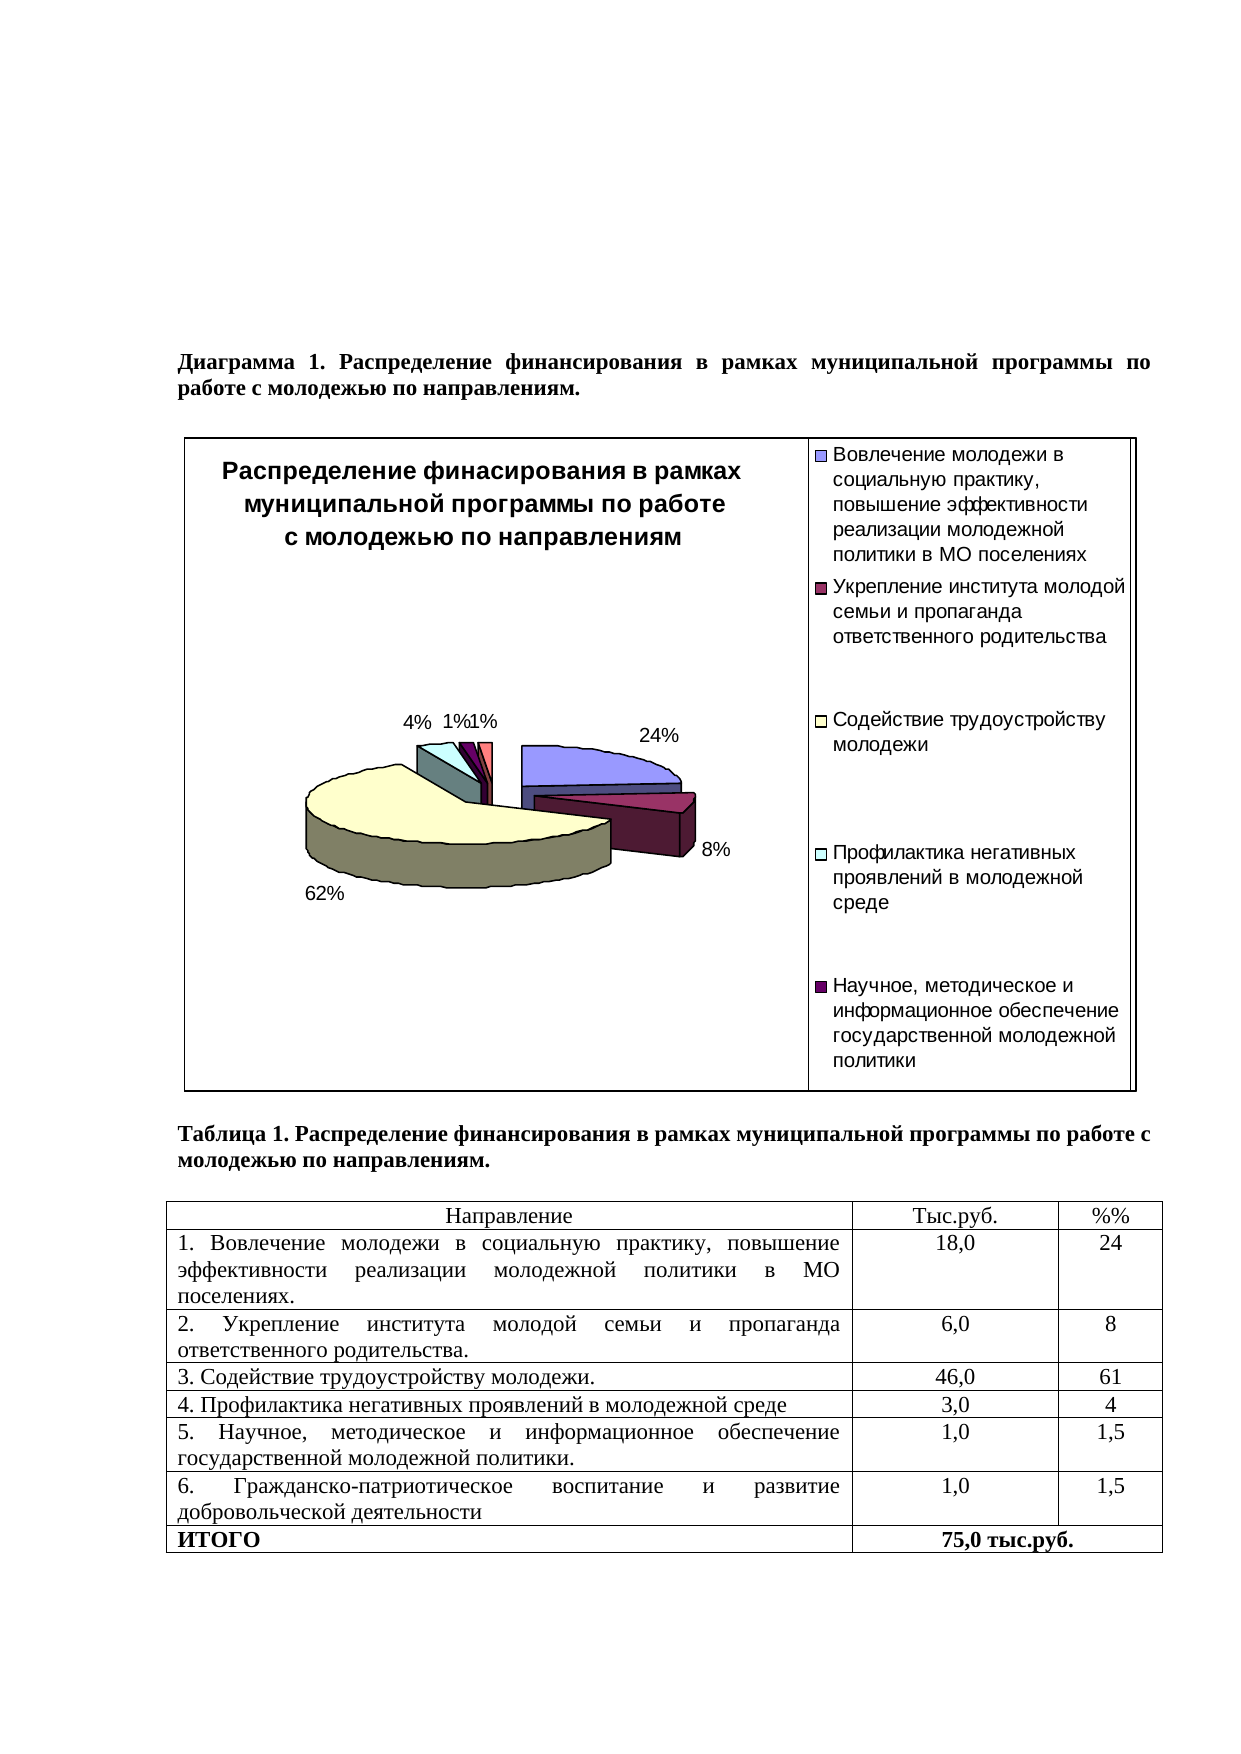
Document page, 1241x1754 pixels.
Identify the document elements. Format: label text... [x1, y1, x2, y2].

table_cell 1,5 [1059, 1472, 1162, 1524]
table_cell 3,0 [853, 1391, 1058, 1417]
table_cell 1,0 [853, 1418, 1058, 1471]
table_cell ИТОГО [167, 1526, 852, 1552]
table_cell 3. Содействие трудоустройству молодежи. [167, 1363, 852, 1390]
table_cell 4. Профилактика негативных проявлений в молодежной среде [167, 1391, 852, 1417]
table_cell 61 [1059, 1363, 1162, 1390]
table_header %% [1059, 1202, 1162, 1228]
table_cell 18,0 [853, 1230, 1058, 1308]
table_cell 6. Гражданско-патриотическое воспитание и развитие добровольческой деятельности [167, 1472, 852, 1524]
table_cell 5. Научное, методическое и информационное обеспечение государственной молодежной политики. [167, 1418, 852, 1471]
table_cell 6,0 [853, 1310, 1058, 1362]
table_cell 46,0 [853, 1363, 1058, 1390]
table_cell 8 [1059, 1310, 1162, 1362]
table_cell 4 [1059, 1391, 1162, 1417]
table_header Направление [167, 1202, 852, 1228]
table_cell 1,0 [853, 1472, 1058, 1524]
table_cell 1. Вовлечение молодежи в социальную практику, повышение эффективности реализации молодежной политики в МО поселениях. [167, 1230, 852, 1308]
table_cell 24 [1059, 1230, 1162, 1308]
table_header Тыс.руб. [853, 1202, 1058, 1228]
text Таблица 1. Распределение финансирования в рамках муниципальной программы по работе с молодежью по направлениям. [177, 429, 1152, 1172]
text Диаграмма 1. Распределение финансирования в рамках муниципальной программы по работе с молодежью по направлениям. [177, 348, 1152, 401]
table_cell 75,0 тыс.руб. [853, 1526, 1162, 1552]
table_cell 2. Укрепление института молодой семьи и пропаганда ответственного родительства. [167, 1310, 852, 1362]
table_cell 1,5 [1059, 1418, 1162, 1471]
